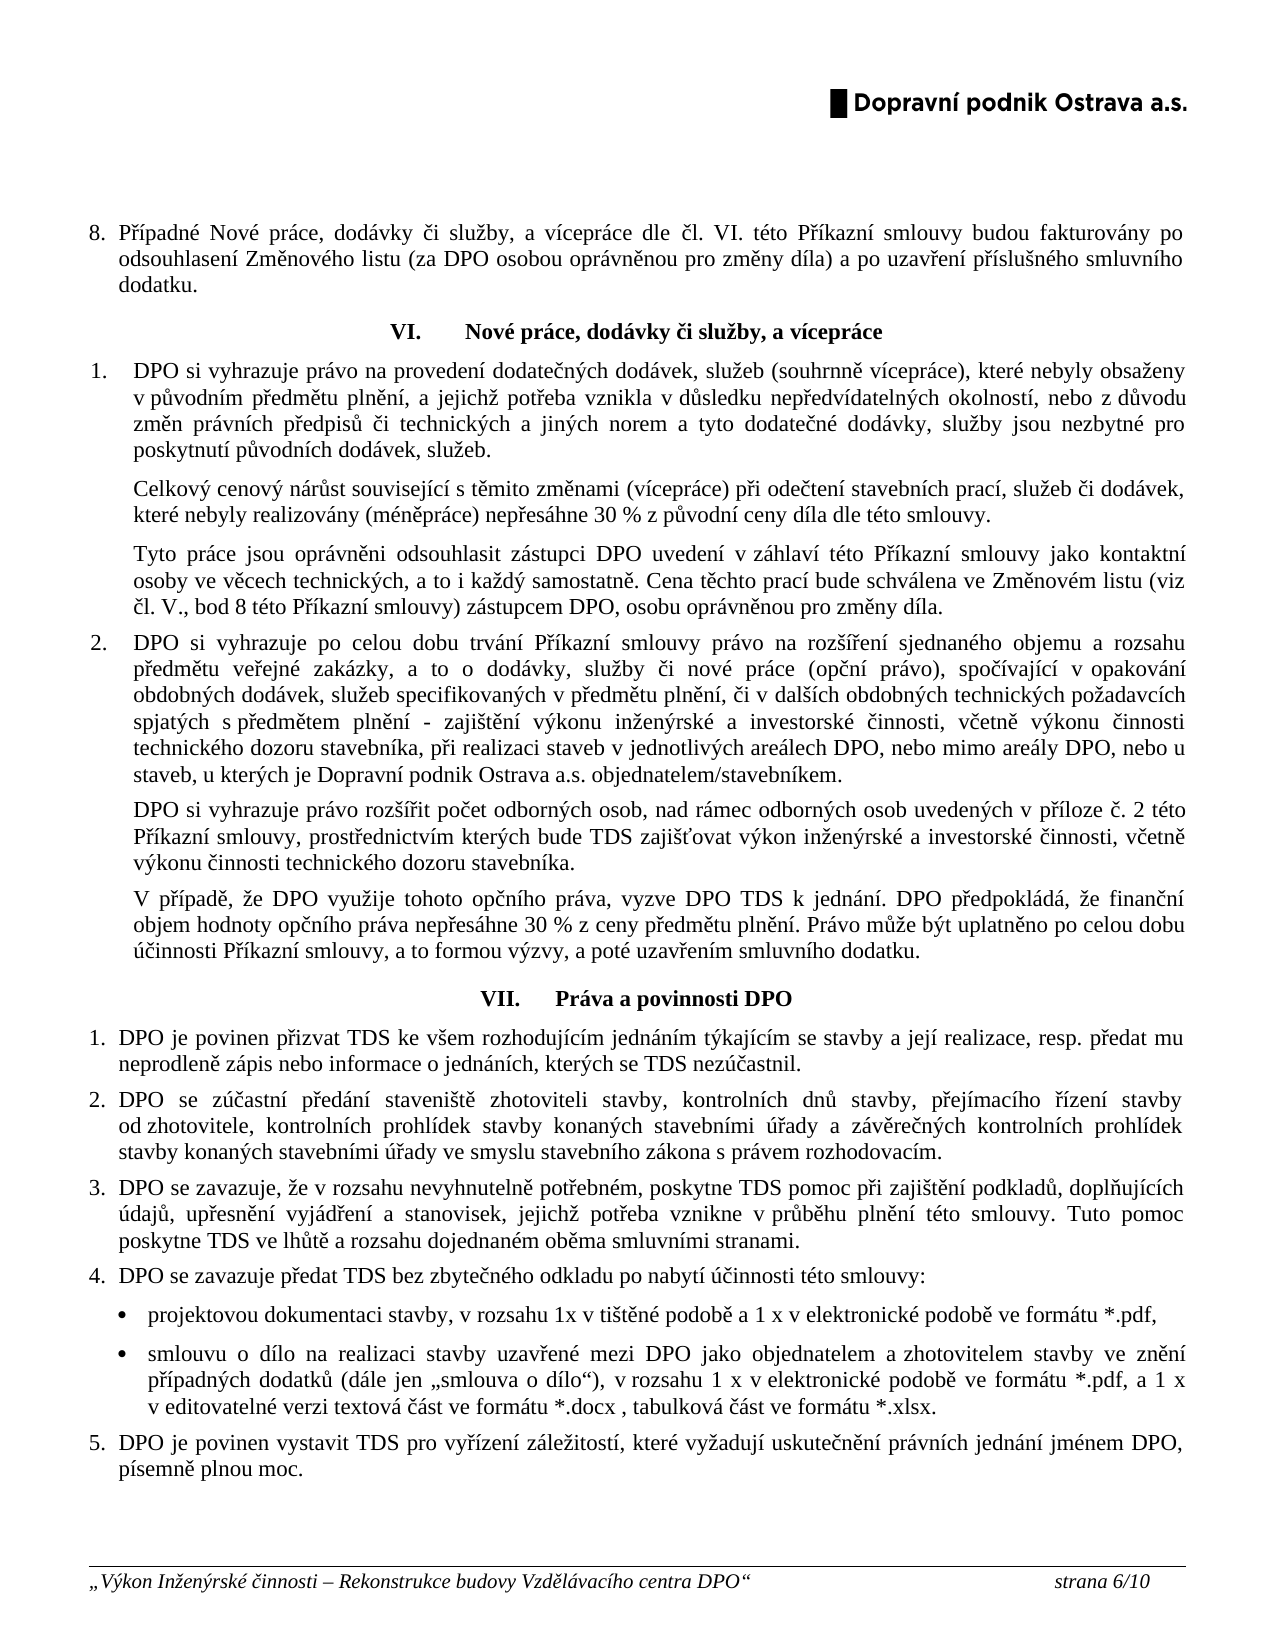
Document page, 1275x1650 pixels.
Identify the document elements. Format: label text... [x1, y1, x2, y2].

list projektovou dokumentaci stavby, v rozsahu 1x v tištěné podobě a 1 x v elektronické podobě ve formátu *.pdf, [118, 1301, 1186, 1328]
text V případě, že DPO využije tohoto opčního práva, vyzve DPO TDS k jednání. DPO předpokládá, že finanční objem hodnoty opčního práva nepřesáhne 30 % z ceny předmětu plnění. Právo může být uplatněno po celou dobu účinnosti Příkazní smlouvy, a to formou výzvy, a poté uzavřením smluvního dodatku. [133, 885, 1186, 964]
list DPO se zúčastní předání staveniště zhotoviteli stavby, kontrolních dnů stavby, přejímacího řízení stavby od zhotovitele, kontrolních prohlídek stavby konaných stavebními úřady a závěrečných kontrolních prohlídek stavby konaných stavebními úřady ve smyslu stavebního zákona s právem rozhodovacím. [89, 1086, 1184, 1165]
text Tyto práce jsou oprávněni odsouhlasit zástupci DPO uvedení v záhlaví této Příkazní smlouvy jako kontaktní osoby ve věcech technických, a to i každý samostatně. Cena těchto prací bude schválena ve Změnovém listu (viz čl. V., bod 8 této Příkazní smlouvy) zástupcem DPO, osobu oprávněnou pro změny díla. [133, 540, 1186, 619]
list smlouvu o dílo na realizaci stavby uzavřené mezi DPO jako objednatelem a zhotovitelem stavby ve znění případných dodatků (dále jen „smlouva o dílo“), v rozsahu 1 x v elektronické podobě ve formátu *.pdf, a 1 x v editovatelné verzi textová část ve formátu *.docx , tabulková část ve formátu *.xlsx. [118, 1340, 1186, 1419]
list DPO si vyhrazuje právo na provedení dodatečných dodávek, služeb (souhrnně vícepráce), které nebyly obsaženy v původním předmětu plnění, a jejichž potřeba vznikla v důsledku nepředvídatelných okolností, nebo z důvodu změn právních předpisů či technických a jiných norem a tyto dodatečné dodávky, služby jsou nezbytné pro poskytnutí původních dodávek, služeb. [90, 357, 1186, 463]
subtitle Práva a povinnosti DPO [89, 985, 1184, 1011]
list Případné Nové práce, dodávky či služby, a vícepráce dle čl. VI. této Příkazní smlouvy budou fakturovány po odsouhlasení Změnového listu (za DPO osobou oprávněnou pro změny díla) a po uzavření příslušného smluvního dodatku. [89, 218, 1184, 298]
list DPO se zavazuje předat TDS bez zbytečného odkladu po nabytí účinnosti této smlouvy: [89, 1262, 1184, 1289]
text DPO si vyhrazuje právo rozšířit počet odborných osob, nad rámec odborných osob uvedených v příloze č. 2 této Příkazní smlouvy, prostřednictvím kterých bude TDS zajišťovat výkon inženýrské a investorské činnosti, včetně výkonu činnosti technického dozoru stavebníka. [133, 796, 1186, 875]
picture [830, 89, 1187, 118]
list DPO si vyhrazuje po celou dobu trvání Příkazní smlouvy právo na rozšíření sjednaného objemu a rozsahu předmětu veřejné zakázky, a to o dodávky, služby či nové práce (opční právo), spočívající v opakování obdobných dodávek, služeb specifikovaných v předmětu plnění, či v dalších obdobných technických požadavcích spjatých s předmětem plnění - zajištění výkonu inženýrské a investorské činnosti, včetně výkonu činnosti technického dozoru stavebníka, při realizaci staveb v jednotlivých areálech DPO, nebo mimo areály DPO, nebo u staveb, u kterých je Dopravní podnik Ostrava a.s. objednatelem/stavebníkem. [90, 629, 1186, 787]
list DPO je povinen přizvat TDS ke všem rozhodujícím jednáním týkajícím se stavby a její realizace, resp. předat mu neprodleně zápis nebo informace o jednáních, kterých se TDS nezúčastnil. [89, 1023, 1184, 1076]
list DPO se zavazuje, že v rozsahu nevyhnutelně potřebném, poskytne TDS pomoc při zajištění podkladů, doplňujících údajů, upřesnění vyjádření a stanovisek, jejichž potřeba vznikne v průběhu plnění této smlouvy. Tuto pomoc poskytne TDS ve lhůtě a rozsahu dojednaném oběma smluvními stranami. [89, 1174, 1184, 1253]
text Celkový cenový nárůst související s těmito změnami (vícepráce) při odečtení stavebních prací, služeb či dodávek, které nebyly realizovány (méněpráce) nepřesáhne 30 % z původní ceny díla dle této smlouvy. [133, 475, 1186, 528]
list DPO je povinen vystavit TDS pro vyřízení záležitostí, které vyžadují uskutečnění právních jednání jménem DPO, písemně plnou moc. [89, 1429, 1184, 1481]
subtitle Nové práce, dodávky či služby, a vícepráce [89, 318, 1184, 345]
